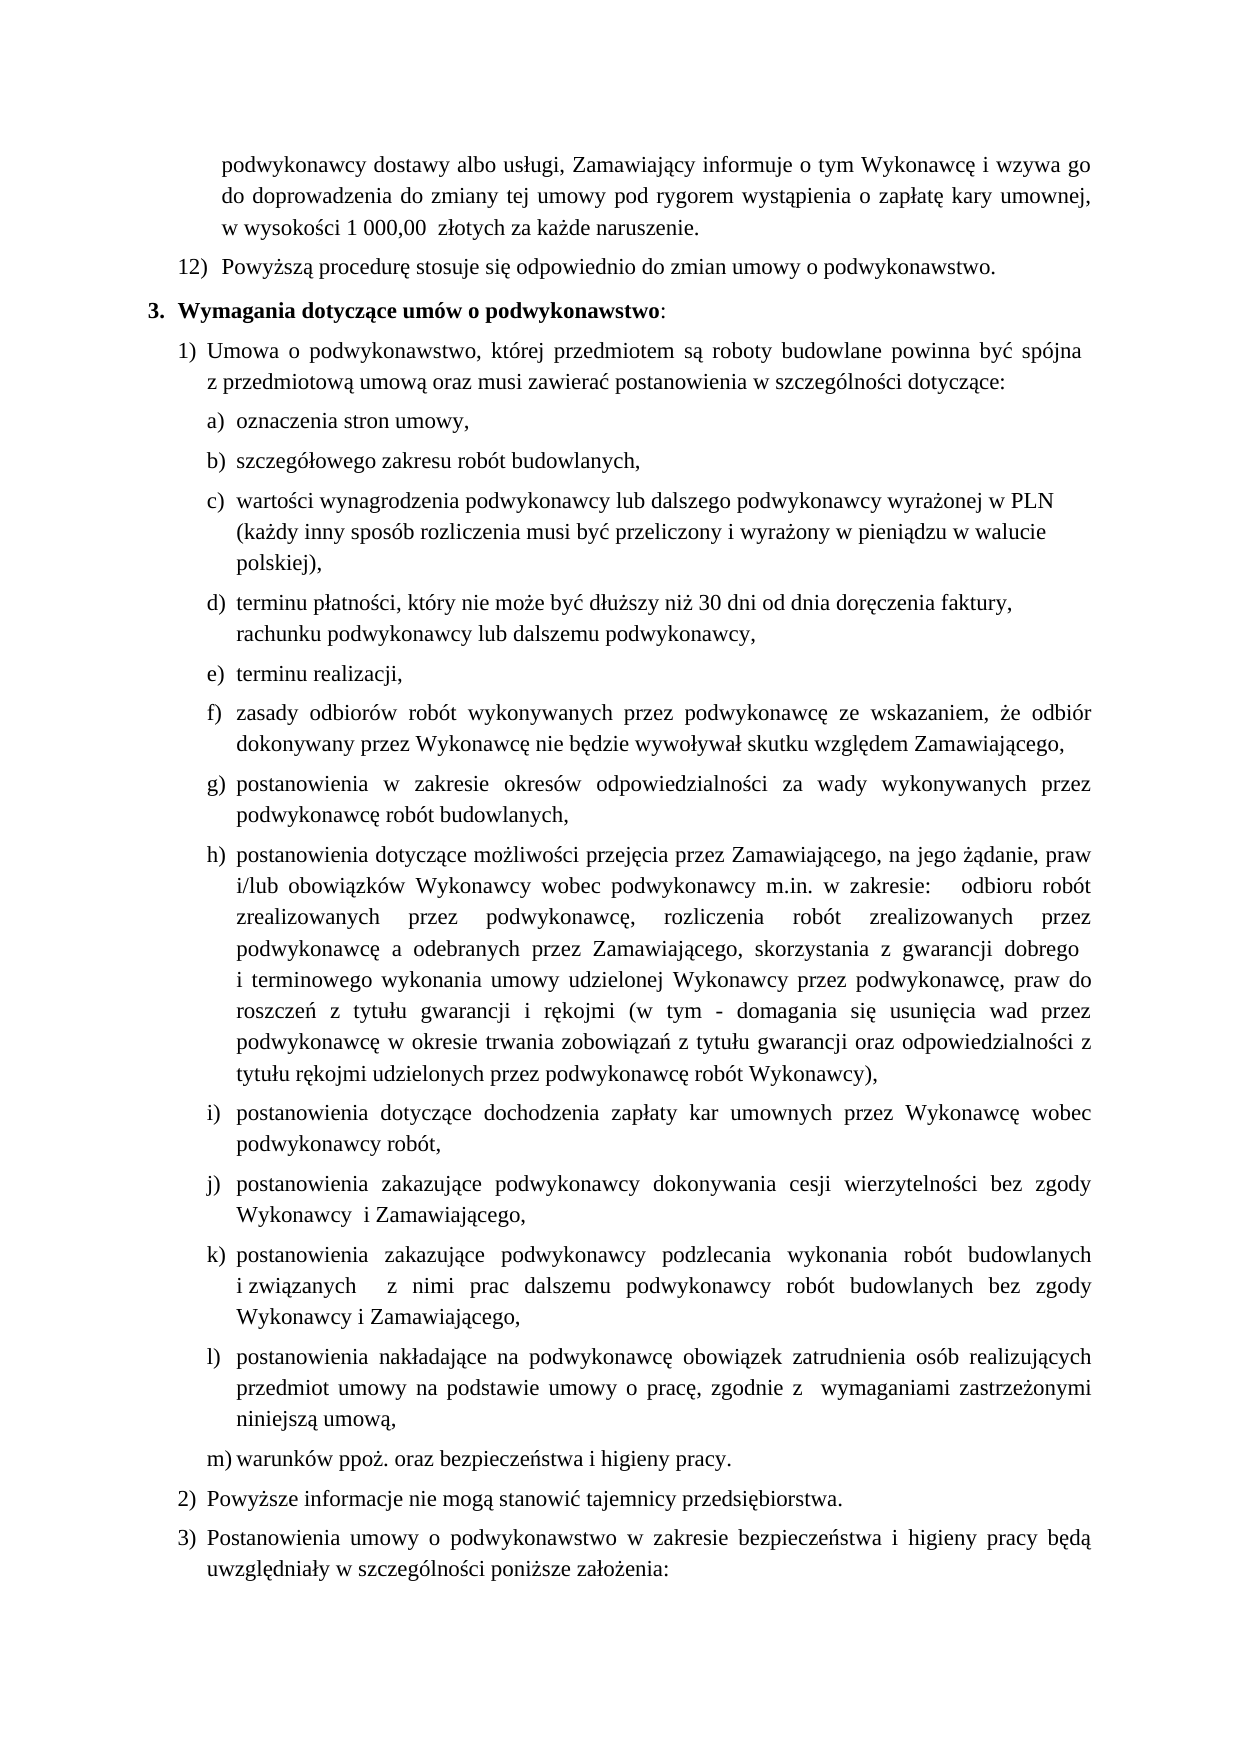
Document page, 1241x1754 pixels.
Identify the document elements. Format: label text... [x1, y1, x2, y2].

list oznaczenia stron umowy, [207, 404, 1093, 435]
list Umowa o podwykonawstwo, której przedmiotem są roboty budowlane powinna być spójna z przedmiotową umową oraz musi zawierać postanowienia w szczególności dotyczące: [177, 333, 1093, 396]
list postanowienia w zakresie okresów odpowiedzialności za wady wykonywanych przez podwykonawcę robót budowlanych, [207, 766, 1093, 829]
list Powyższe informacje nie mogą stanowić tajemnicy przedsiębiorstwa. [177, 1481, 1093, 1512]
text 3. Wymagania dotyczące umów o podwykonawstwo: [148, 293, 1093, 325]
list Postanowienia umowy o podwykonawstwo w zakresie bezpieczeństwa i higieny pracy będą uwzględniały w szczególności poniższe założenia: [177, 1521, 1093, 1583]
list szczegółowego zakresu robót budowlanych, [207, 443, 1093, 475]
list postanowienia dotyczące możliwości przejęcia przez Zamawiającego, na jego żądanie, praw i/lub obowiązków Wykonawcy wobec podwykonawcy m.in. w zakresie: odbioru robót zrealizowanych przez podwykonawcę, rozliczenia robót zrealizowanych przez podwykonawcę a odebranych przez Zamawiającego, skorzystania z gwarancji dobrego i terminowego wykonania umowy udzielonej Wykonawcy przez podwykonawcę, praw do roszczeń z tytułu gwarancji i rękojmi (w tym - domagania się usunięcia wad przez podwykonawcę w okresie trwania zobowiązań z tytułu gwarancji oraz odpowiedzialności z tytułu rękojmi udzielonych przez podwykonawcę robót Wykonawcy), [207, 837, 1093, 1087]
list zasady odbiorów robót wykonywanych przez podwykonawcę ze wskazaniem, że odbiór dokonywany przez Wykonawcę nie będzie wywoływał skutku względem Zamawiającego, [207, 696, 1093, 758]
list postanowienia nakładające na podwykonawcę obowiązek zatrudnienia osób realizujących przedmiot umowy na podstawie umowy o pracę, zgodnie z wymaganiami zastrzeżonymi niniejszą umową, [207, 1339, 1093, 1433]
list terminu realizacji, [207, 656, 1093, 687]
list Powyższą procedurę stosuje się odpowiednio do zmian umowy o podwykonawstwo. [177, 250, 1093, 281]
list postanowienia dotyczące dochodzenia zapłaty kar umownych przez Wykonawcę wobec podwykonawcy robót, [207, 1096, 1093, 1158]
list warunków ppoż. oraz bezpieczeństwa i higieny pracy. [207, 1441, 1093, 1473]
list terminu płatności, który nie może być dłuższy niż 30 dni od dnia doręczenia faktury, rachunku podwykonawcy lub dalszemu podwykonawcy, [207, 585, 1093, 648]
list wartości wynagrodzenia podwykonawcy lub dalszego podwykonawcy wyrażonej w PLN (każdy inny sposób rozliczenia musi być przeliczony i wyrażony w pieniądzu w walucie polskiej), [207, 483, 1093, 577]
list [177, 148, 1093, 241]
list postanowienia zakazujące podwykonawcy podzlecania wykonania robót budowlanych i związanych z nimi prac dalszemu podwykonawcy robót budowlanych bez zgody Wykonawcy i Zamawiającego, [207, 1237, 1093, 1331]
list postanowienia zakazujące podwykonawcy dokonywania cesji wierzytelności bez zgody Wykonawcy i Zamawiającego, [207, 1166, 1093, 1229]
